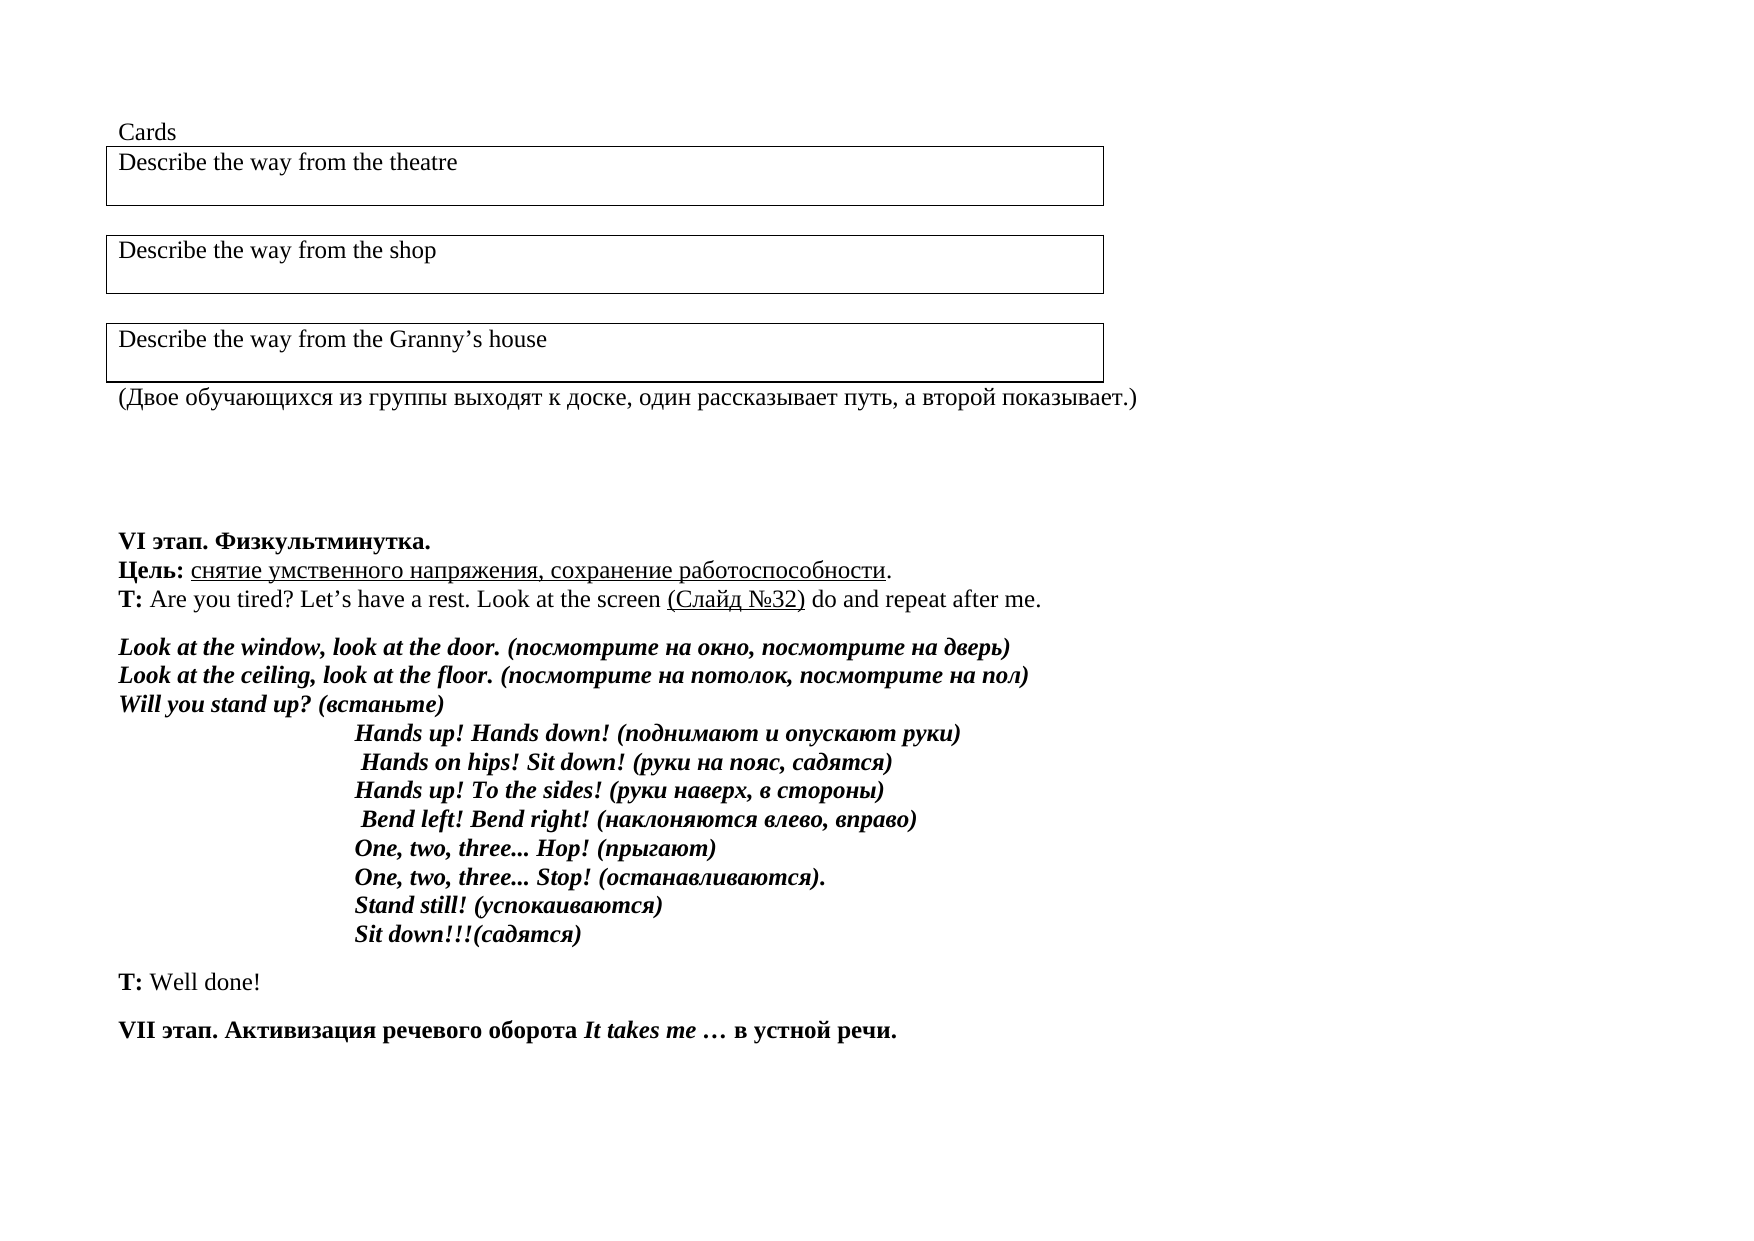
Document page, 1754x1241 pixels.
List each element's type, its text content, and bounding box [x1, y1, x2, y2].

table_header Describe the way from the theatre [107, 147, 1103, 205]
table_header Describe the way from the shop [107, 236, 1103, 293]
text Sit down!!!(садятся) [354, 919, 1636, 948]
text One, two, three... Stop! (останавливаются). [354, 862, 1636, 890]
text Hands on hips! Sit down! (руки на пояс, садятся) [354, 747, 1636, 775]
text Цель: снятие умственного напряжения, сохранение работоспособности. [118, 555, 1636, 584]
text Look at the window, look at the door. (посмотрите на окно, посмотрите на дверь) [118, 632, 1636, 660]
text Look at the ceiling, look at the floor. (посмотрите на потолок, посмотрите на пол) [118, 660, 1636, 689]
text Stand still! (успокаиваются) [354, 890, 1636, 919]
text Will you stand up? (встаньте) [118, 689, 1636, 718]
text Bend left! Bend right! (наклоняются влево, вправо) [354, 804, 1636, 833]
text Hands up! To the sides! (руки наверх, в стороны) [354, 775, 1636, 804]
text T: Are you tired? Let’s have a rest. Look at the screen (Слайд №32) do and repeat after me. [118, 584, 1636, 612]
text One, two, three... Hop! (прыгают) [354, 833, 1636, 862]
table_header Describe the way from the Granny’s house [107, 324, 1103, 381]
text Hands up! Hands down! (поднимают и опускают руки) [354, 718, 1636, 747]
text Cards [118, 117, 1636, 146]
text VII этап. Активизация речевого оборота It takes me … в устной речи. [118, 1015, 1636, 1044]
text (Двое обучающихся из группы выходят к доске, один рассказывает путь, а второй показывает.) [118, 382, 1636, 411]
text VI этап. Физкультминутка. [118, 526, 1636, 555]
text T: Well done! [118, 967, 1636, 996]
